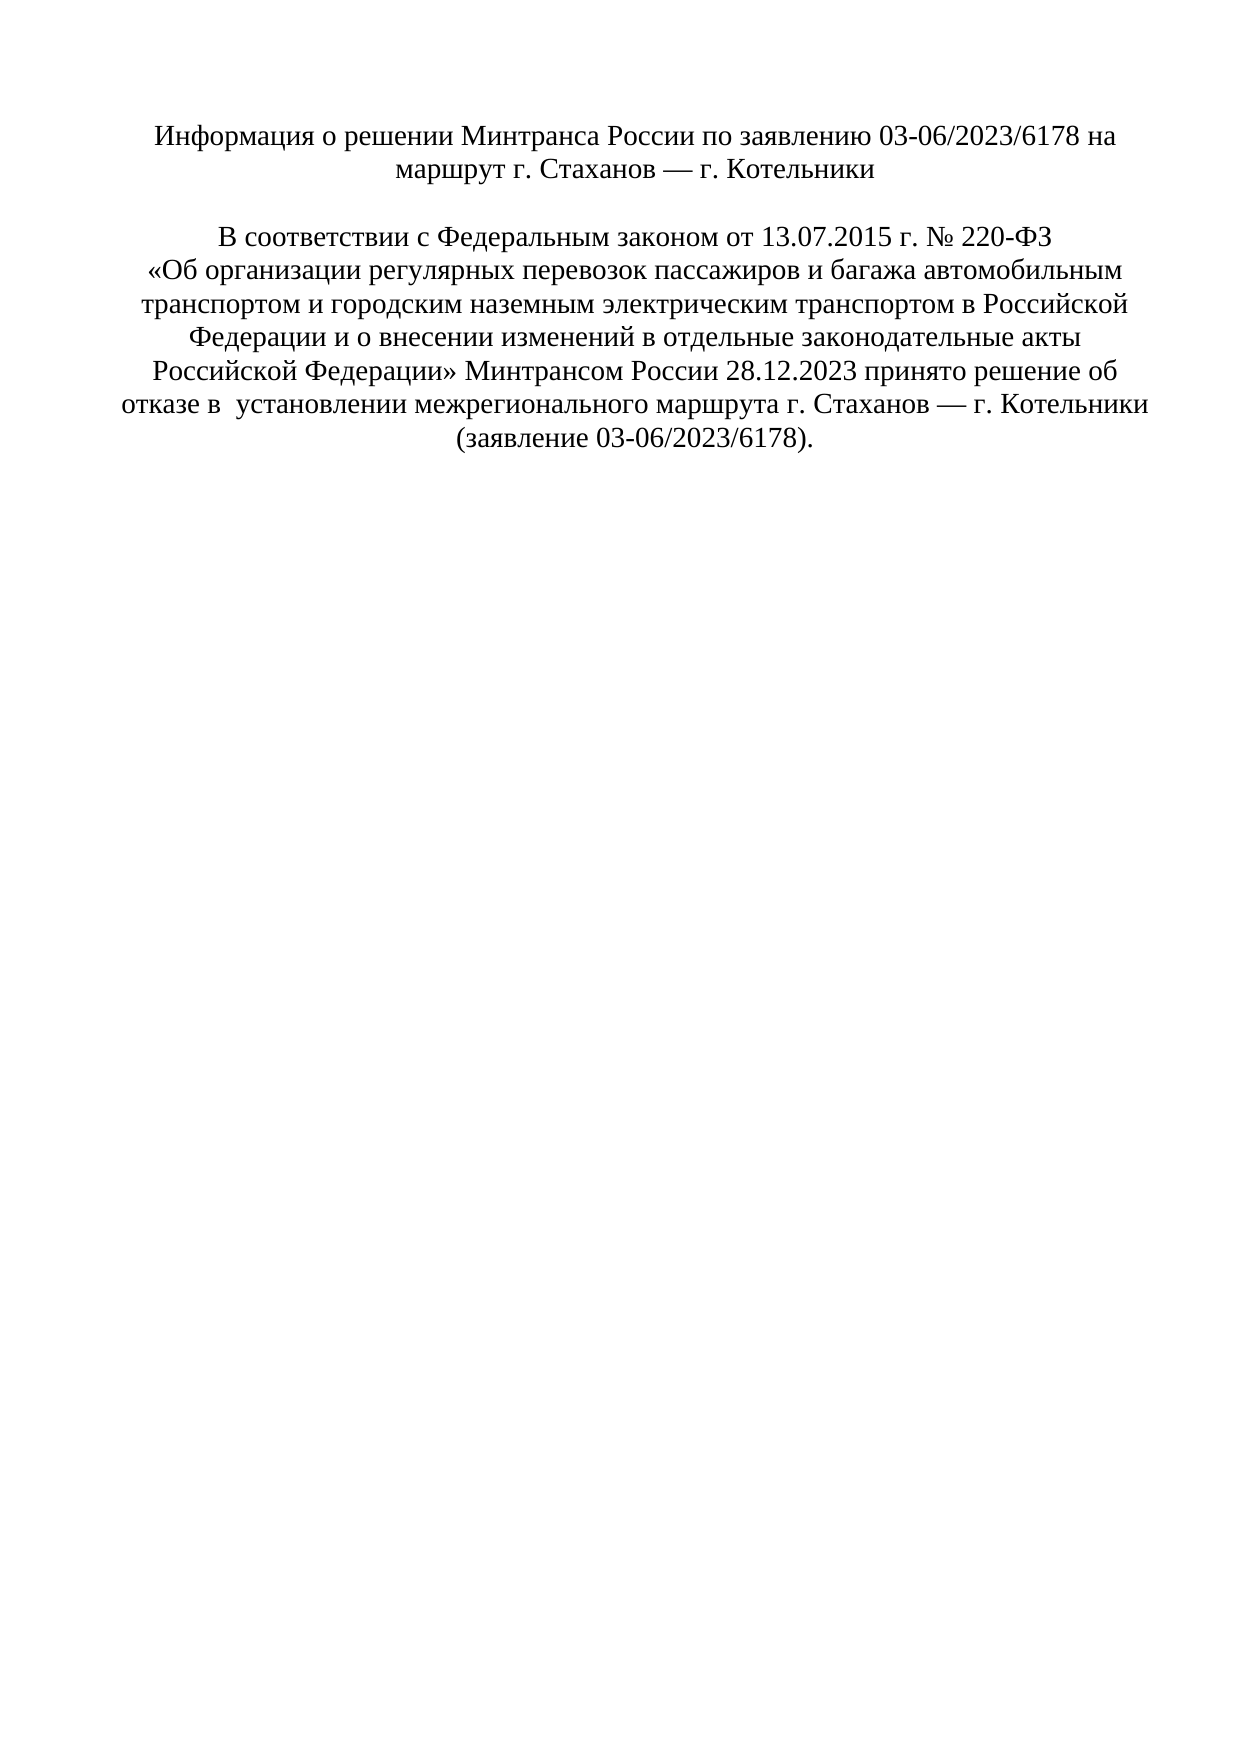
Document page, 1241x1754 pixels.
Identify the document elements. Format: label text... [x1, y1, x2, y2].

text Информация о решении Минтранса России по заявлению 03-06/2023/6178 на маршрут г. Стаханов — г. Котельники [118, 118, 1152, 185]
text В соответствии с Федеральным законом от 13.07.2015 г. № 220-ФЗ «Об организации регулярных перевозок пассажиров и багажа автомобильным транспортом и городским наземным электрическим транспортом в Российской Федерации и о внесении изменений в отдельные законодательные акты Российской Федерации» Минтрансом России 28.12.2023 принято решение об отказе в установлении межрегионального маршрута г. Стаханов — г. Котельники (заявление 03-06/2023/6178). [118, 219, 1152, 453]
